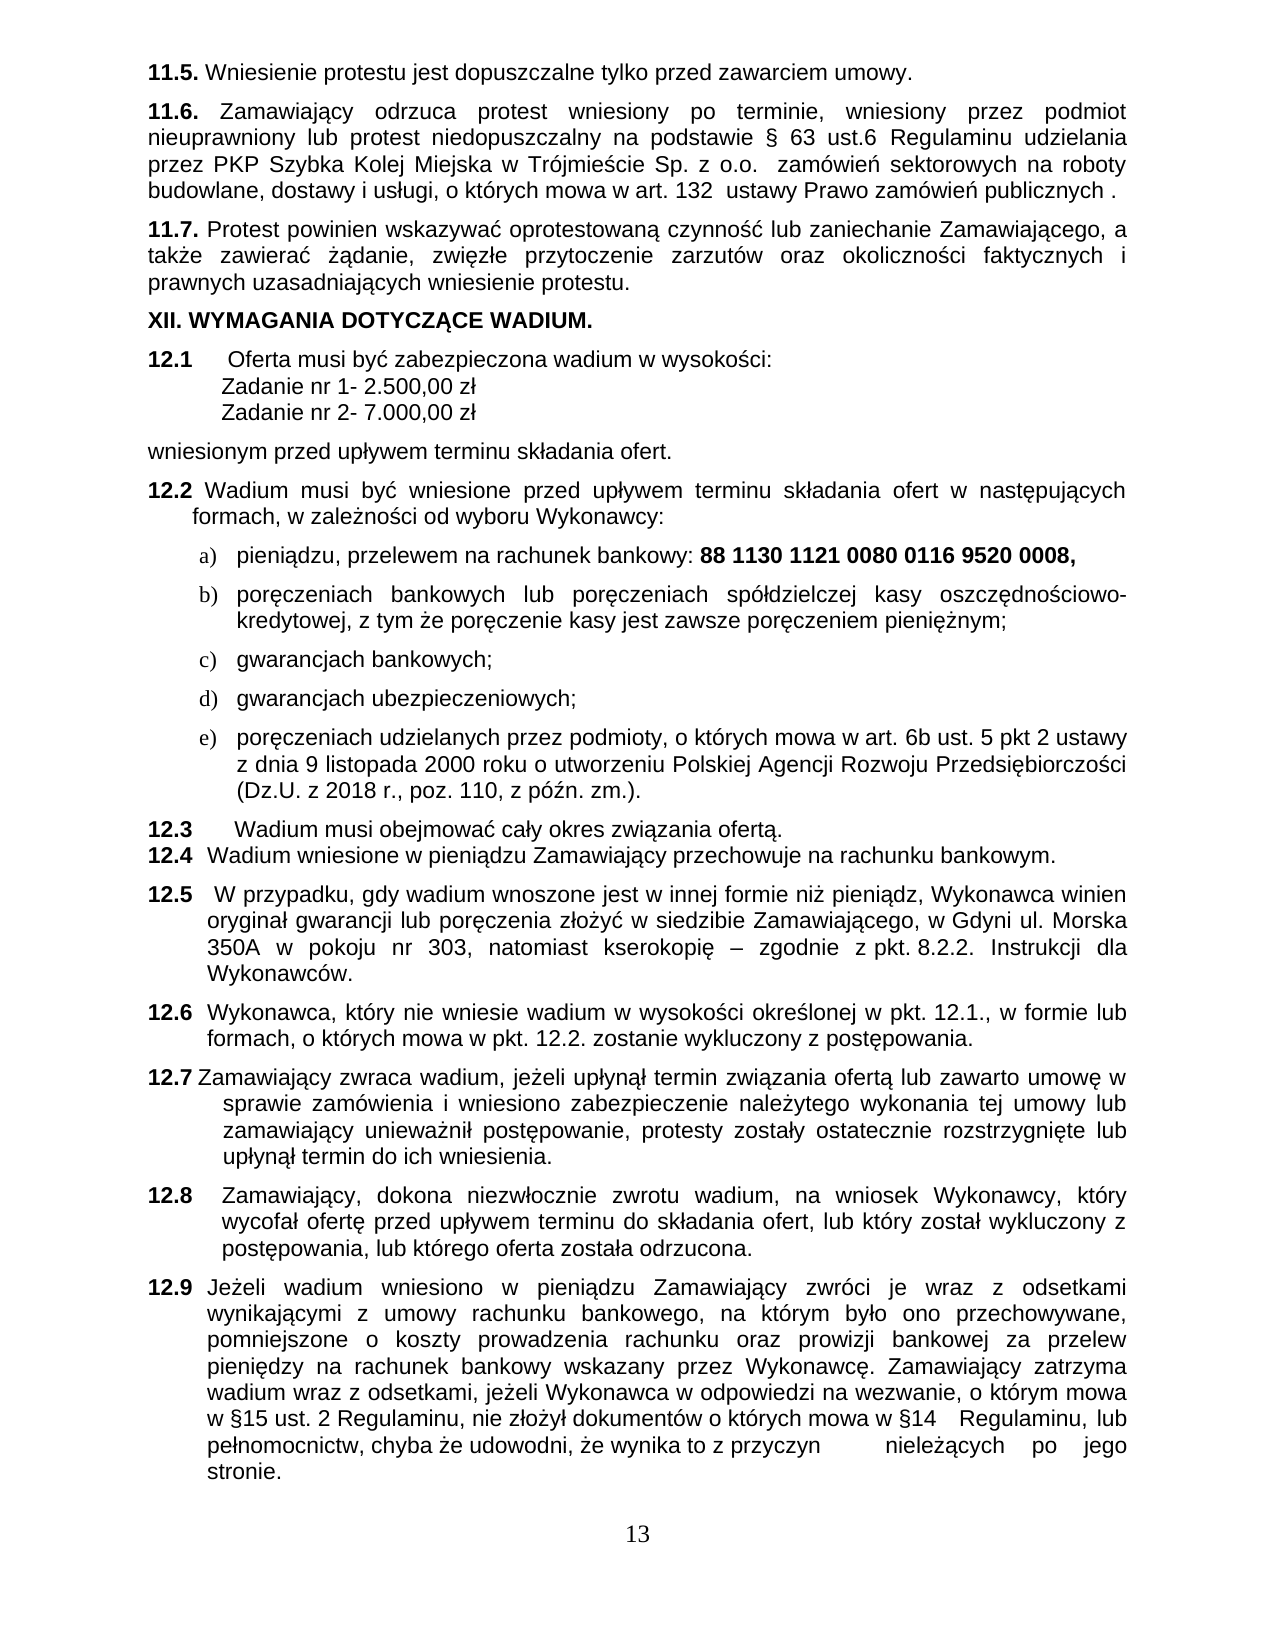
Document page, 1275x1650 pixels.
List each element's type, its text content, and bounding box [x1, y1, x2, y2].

text 12.2 Wadium musi być wniesione przed upływem terminu składania ofert w następujących formach, w zależności od wyboru Wykonawcy: [148, 477, 1127, 529]
list pieniądzu, przelewem na rachunek bankowy: 88 1130 1121 0080 0116 9520 0008, [199, 542, 1127, 568]
text 11.5. Wniesienie protestu jest dopuszczalne tylko przed zawarciem umowy. [148, 59, 1127, 85]
list Zadanie nr 1- 2.500,00 zł [221, 373, 1127, 399]
list poręczeniach udzielanych przez podmioty, o których mowa w art. 6b ust. 5 pkt 2 ustawy z dnia 9 listopada 2000 roku o utworzeniu Polskiej Agencji Rozwoju Przedsiębiorczości (Dz.U. z 2018 r., poz. 110, z późn. zm.). [199, 724, 1127, 803]
list poręczeniach bankowych lub poręczeniach spółdzielczej kasy oszczędnościowo-kredytowej, z tym że poręczenie kasy jest zawsze poręczeniem pieniężnym; [199, 581, 1127, 634]
list gwarancjach bankowych; [199, 646, 1127, 673]
list Oferta musi być zabezpieczona wadium w wysokości: [148, 346, 1127, 373]
list Zadanie nr 2- 7.000,00 zł [221, 399, 1127, 425]
list Zamawiający zwraca wadium, jeżeli upłynął termin związania ofertą lub zawarto umowę w sprawie zamówienia i wniesiono zabezpieczenie należytego wykonania tej umowy lub zamawiający unieważnił postępowanie, protesty zostały ostatecznie rozstrzygnięte lub upłynął termin do ich wniesienia. [148, 1064, 1127, 1169]
list Wadium wniesione w pieniądzu Zamawiający przechowuje na rachunku bankowym. [148, 842, 1127, 868]
list Zamawiający, dokona niezwłocznie zwrotu wadium, na wniosek Wykonawcy, który wycofał ofertę przed upływem terminu do składania ofert, lub który został wykluczony z postępowania, lub którego oferta została odrzucona. [148, 1182, 1127, 1261]
list Wadium musi obejmować cały okres związania ofertą. [148, 816, 1127, 842]
text 11.7. Protest powinien wskazywać oprotestowaną czynność lub zaniechanie Zamawiającego, a także zawierać żądanie, zwięzłe przytoczenie zarzutów oraz okoliczności faktycznych i prawnych uzasadniających wniesienie protestu. [148, 216, 1127, 295]
text 11.6. Zamawiający odrzuca protest wniesiony po terminie, wniesiony przez podmiot nieuprawniony lub protest niedopuszczalny na podstawie § 63 ust.6 Regulaminu udzielania przez PKP Szybka Kolej Miejska w Trójmieście Sp. z o.o. zamówień sektorowych na roboty budowlane, dostawy i usługi, o których mowa w art. 132 ustawy Prawo zamówień publicznych . [148, 98, 1127, 203]
text wniesionym przed upływem terminu składania ofert. [148, 438, 1127, 464]
text XII. WYMAGANIA DOTYCZĄCE WADIUM. [148, 307, 1127, 334]
list Wykonawca, który nie wniesie wadium w wysokości określonej w pkt. 12.1., w formie lub formach, o których mowa w pkt. 12.2. zostanie wykluczony z postępowania. [148, 999, 1127, 1052]
text 12.5 W przypadku, gdy wadium wnoszone jest w innej formie niż pieniądz, Wykonawca winien oryginał gwarancji lub poręczenia złożyć w siedzibie Zamawiającego, w Gdyni ul. Morska 350A w pokoju nr 303, natomiast kserokopię – zgodnie z pkt. 8.2.2. Instrukcji dla Wykonawców. [148, 881, 1127, 986]
list gwarancjach ubezpieczeniowych; [199, 685, 1127, 712]
list Jeżeli wadium wniesiono w pieniądzu Zamawiający zwróci je wraz z odsetkami wynikającymi z umowy rachunku bankowego, na którym było ono przechowywane, pomniejszone o koszty prowadzenia rachunku oraz prowizji bankowej za przelew pieniędzy na rachunek bankowy wskazany przez Wykonawcę. Zamawiający zatrzyma wadium wraz z odsetkami, jeżeli Wykonawca w odpowiedzi na wezwanie, o którym mowa w §15 ust. 2 Regulaminu, nie złożył dokumentów o których mowa w §14 Regulaminu, lub pełnomocnictw, chyba że udowodni, że wynika to z przyczyn nieleżących po jego stronie. [148, 1273, 1127, 1484]
